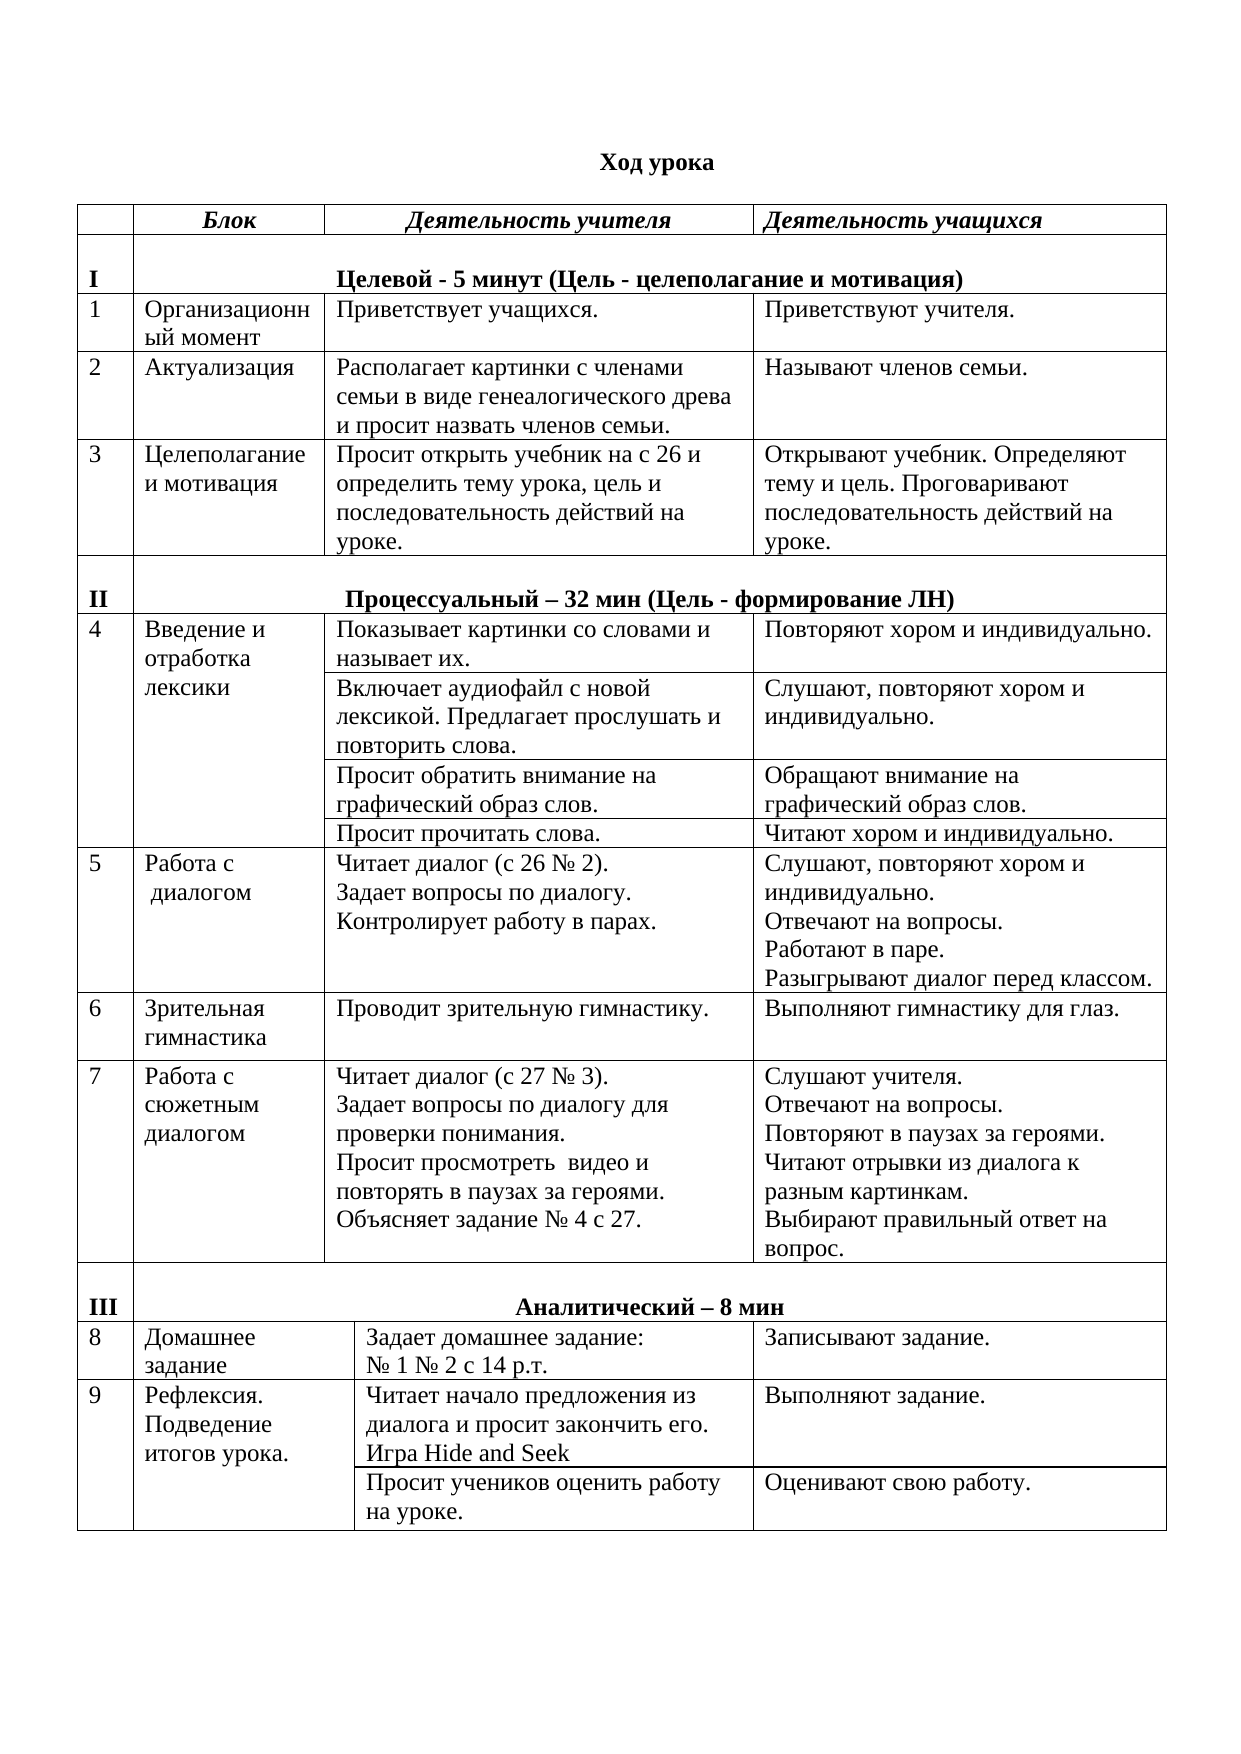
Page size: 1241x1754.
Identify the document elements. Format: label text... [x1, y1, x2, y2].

table_cell Обращают внимание на графический образ слов. [754, 760, 1166, 817]
table_cell 5 [78, 848, 133, 992]
table_cell II [78, 556, 133, 613]
table_cell 1 [78, 294, 133, 351]
table_cell Рефлексия. Подведение итогов урока. [134, 1380, 354, 1530]
table_cell Организационный момент [134, 294, 324, 351]
table_header Деятельность учащихся [754, 205, 1166, 234]
table_cell Просит открыть учебник на с 26 и определить тему урока, цель и последовательность действий на уроке. [325, 440, 753, 554]
table_cell Включает аудиофайл с новой лексикой. Предлагает прослушать и повторить слова. [325, 673, 753, 759]
table_cell Целеполагание и мотивация [134, 440, 324, 554]
table_cell III [78, 1263, 133, 1321]
table_cell Зрительная гимнастика [134, 993, 324, 1060]
table_cell Называют членов семьи. [754, 352, 1166, 438]
table_cell 4 [78, 614, 133, 847]
table_cell Актуализация [134, 352, 324, 438]
table_cell Оценивают свою работу. [754, 1468, 1166, 1530]
table_cell Читает диалог (с 27 № 3). Задает вопросы по диалогу для проверки понимания. Просит просмотреть видео и повторять в паузах за героями. Объясняет задание № 4 с 27. [325, 1061, 753, 1262]
table_cell Открывают учебник. Определяют тему и цель. Проговаривают последовательность действий на уроке. [754, 440, 1166, 554]
table_cell Просит прочитать слова. [325, 819, 753, 847]
table_cell 6 [78, 993, 133, 1060]
table_cell Показывает картинки со словами и называет их. [325, 614, 753, 672]
table_cell Располагает картинки с членами семьи в виде генеалогического древа и просит назвать членов семьи. [325, 352, 753, 438]
table_cell Задает домашнее задание: № 1 № 2 с 14 р.т. [355, 1322, 753, 1379]
table_cell Повторяют хором и индивидуально. [754, 614, 1166, 672]
table_cell Слушают, повторяют хором и индивидуально. [754, 673, 1166, 759]
table_cell Просит обратить внимание на графический образ слов. [325, 760, 753, 817]
table_cell Работа с диалогом [134, 848, 324, 992]
table_cell Проводит зрительную гимнастику. [325, 993, 753, 1060]
table_cell Аналитический – 8 мин [134, 1263, 1166, 1321]
table_cell 7 [78, 1061, 133, 1262]
table_header Блок [134, 205, 324, 234]
table_cell Приветствует учащихся. [325, 294, 753, 351]
table_cell Читает начало предложения из диалога и просит закончить его. Игра Hide and Seek [355, 1380, 753, 1466]
text Ход урока [89, 147, 1152, 176]
table_cell Выполняют гимнастику для глаз. [754, 993, 1166, 1060]
table_cell Читает диалог (с 26 № 2). Задает вопросы по диалогу. Контролирует работу в парах. [325, 848, 753, 992]
table_cell Читают хором и индивидуально. [754, 819, 1166, 847]
table_cell Домашнее задание [134, 1322, 354, 1379]
table_cell 2 [78, 352, 133, 438]
table_cell 9 [78, 1380, 133, 1530]
table_cell Выполняют задание. [754, 1380, 1166, 1466]
table_cell 8 [78, 1322, 133, 1379]
table_cell I [78, 235, 133, 293]
table_header Деятельность учителя [325, 205, 753, 234]
table_cell Слушают учителя. Отвечают на вопросы. Повторяют в паузах за героями. Читают отрывки из диалога к разным картинкам. Выбирают правильный ответ на вопрос. [754, 1061, 1166, 1262]
table_cell Целевой - 5 минут (Цель - целеполагание и мотивация) [134, 235, 1166, 293]
table_cell Приветствуют учителя. [754, 294, 1166, 351]
table_cell Записывают задание. [754, 1322, 1166, 1379]
table_cell Введение и отработка лексики [134, 614, 324, 847]
table_cell 3 [78, 440, 133, 554]
table_cell Слушают, повторяют хором и индивидуально. Отвечают на вопросы. Работают в паре. Разыгрывают диалог перед классом. [754, 848, 1166, 992]
table_cell Работа с сюжетным диалогом [134, 1061, 324, 1262]
table_cell Просит учеников оценить работу на уроке. [355, 1468, 753, 1530]
table_header [78, 205, 133, 234]
table_cell Процессуальный – 32 мин (Цель - формирование ЛН) [134, 556, 1166, 613]
